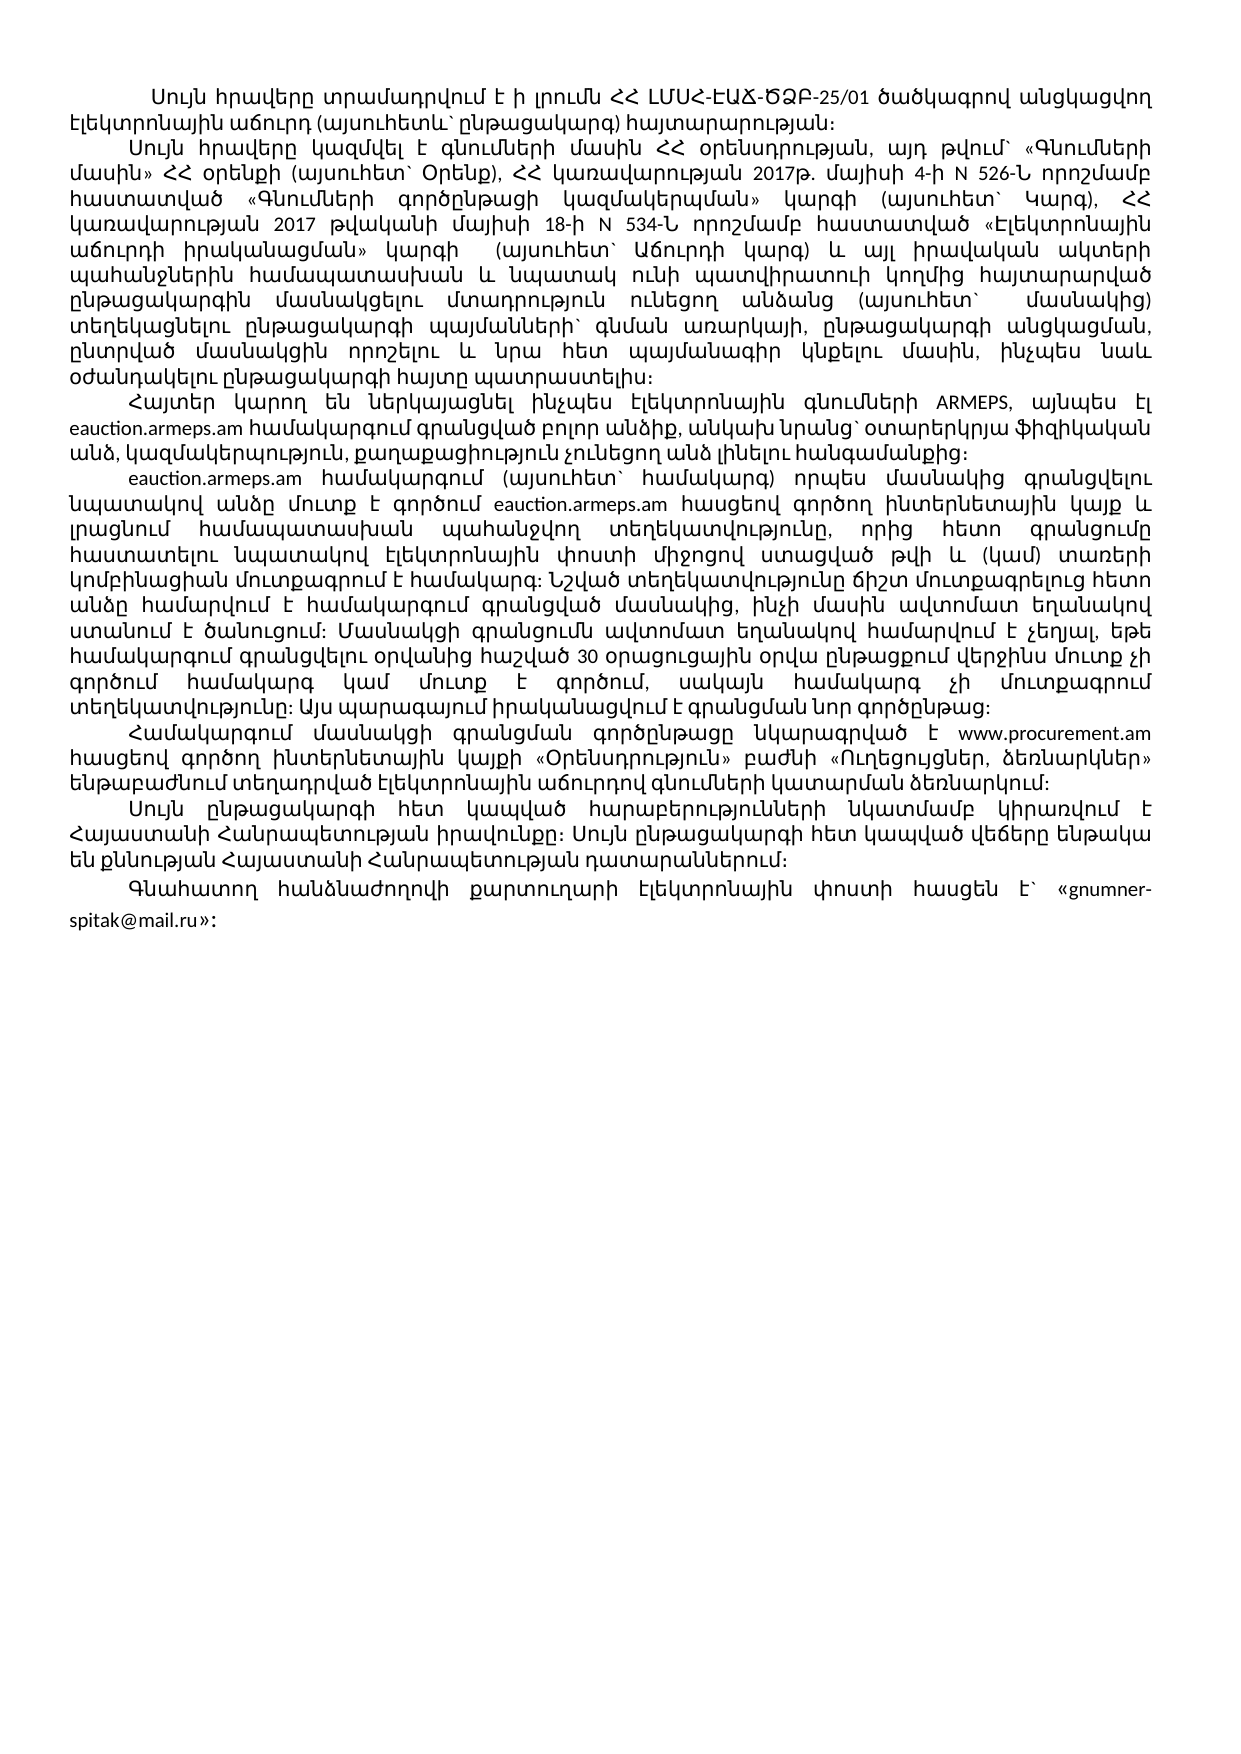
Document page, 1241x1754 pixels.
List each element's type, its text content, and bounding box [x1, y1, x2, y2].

text Սույն հրավերը տրամադրվում է ի լրումն ՀՀ ԼՄՍՀ-ԷԱՃ-ԾՁԲ-25/01 ծածկագրով անցկացվող էլեկտրոնային աճուրդ (այսուհետև` ընթացակարգ) հայտարարության։ [69, 84, 1152, 135]
text Համակարգում մասնակցի գրանցման գործընթացը նկարագրված է www.procurement.am հասցեով գործող ինտերնետային կայքի «Օրենսդրություն» բաժնի «Ուղեցույցներ, ձեռնարկներ» ենթաբաժնում տեղադրված էլեկտրոնային աճուրդով գնումների կատարման ձեռնարկում: [69, 720, 1152, 796]
text eauction.armeps.am համակարգում (այսուհետ` համակարգ) որպես մասնակից գրանցվելու նպատակով անձը մուտք է գործում eauction.armeps.am հասցեով գործող ինտերնետային կայք և լրացնում համապատասխան պահանջվող տեղեկատվությունը, որից հետո գրանցումը հաստատելու նպատակով էլեկտրոնային փոստի միջոցով ստացված թվի և (կամ) տառերի կոմբինացիան մուտքագրում է համակարգ: Նշված տեղեկատվությունը ճիշտ մուտքագրելուց հետո անձը համարվում է համակարգում գրանցված մասնակից, ինչի մասին ավտոմատ եղանակով ստանում է ծանուցում: Մասնակցի գրանցումն ավտոմատ եղանակով համարվում է չեղյալ, եթե համակարգում գրանցվելու օրվանից հաշված 30 օրացուցային օրվա ընթացքում վերջինս մուտք չի գործում համակարգ կամ մուտք է գործում, սակայն համակարգ չի մուտքագրում տեղեկատվությունը: Այս պարագայում իրականացվում է գրանցման նոր գործընթաց: [69, 466, 1152, 720]
text Սույն հրավերը կազմվել է գնումների մասին ՀՀ օրենսդրության, այդ թվում` «Գնումների մասին» ՀՀ օրենքի (այսուհետ` Օրենք), ՀՀ կառավարության 2017թ. մայիսի 4-ի N 526-Ն որոշմամբ հաստատված «Գնումների գործընթացի կազմակերպման» կարգի (այսուհետ` Կարգ), ՀՀ կառավարության 2017 թվականի մայիսի 18-ի N 534-Ն որոշմամբ հաստատված «Էլեկտրոնային աճուրդի իրականացման» կարգի (այսուհետ` Աճուրդի կարգ) և այլ իրավական ակտերի պահանջներին համապատասխան և նպատակ ունի պատվիրատուի կողմից հայտարարված ընթացակարգին մասնակցելու մտադրություն ունեցող անձանց (այսուհետ` մասնակից) տեղեկացնելու ընթացակարգի պայմանների` գնման առարկայի, ընթացակարգի անցկացման, ընտրված մասնակցին որոշելու և նրա հետ պայմանագիր կնքելու մասին, ինչպես նաև օժանդակելու ընթացակարգի հայտը պատրաստելիս։ [69, 135, 1152, 389]
text Գնահատող հանձնաժողովի քարտուղարի էլեկտրոնային փոստի հասցեն է` «gnumner-spitak@mail.ru»: [69, 872, 1152, 933]
text Սույն ընթացակարգի հետ կապված հարաբերությունների նկատմամբ կիրառվում է Հայաստանի Հանրապետության իրավունքը։ Սույն ընթացակարգի հետ կապված վեճերը ենթակա են քննության Հայաստանի Հանրապետության դատարաններում։ [69, 796, 1152, 872]
text Հայտեր կարող են ներկայացնել ինչպես էլեկտրոնային գնումների ARMEPS, այնպես էլ eauction.armeps.am համակարգում գրանցված բոլոր անձիք, անկախ նրանց` օտարերկրյա ֆիզիկական անձ, կազմակերպություն, քաղաքացիություն չունեցող անձ լինելու հանգամանքից։ [69, 389, 1152, 466]
